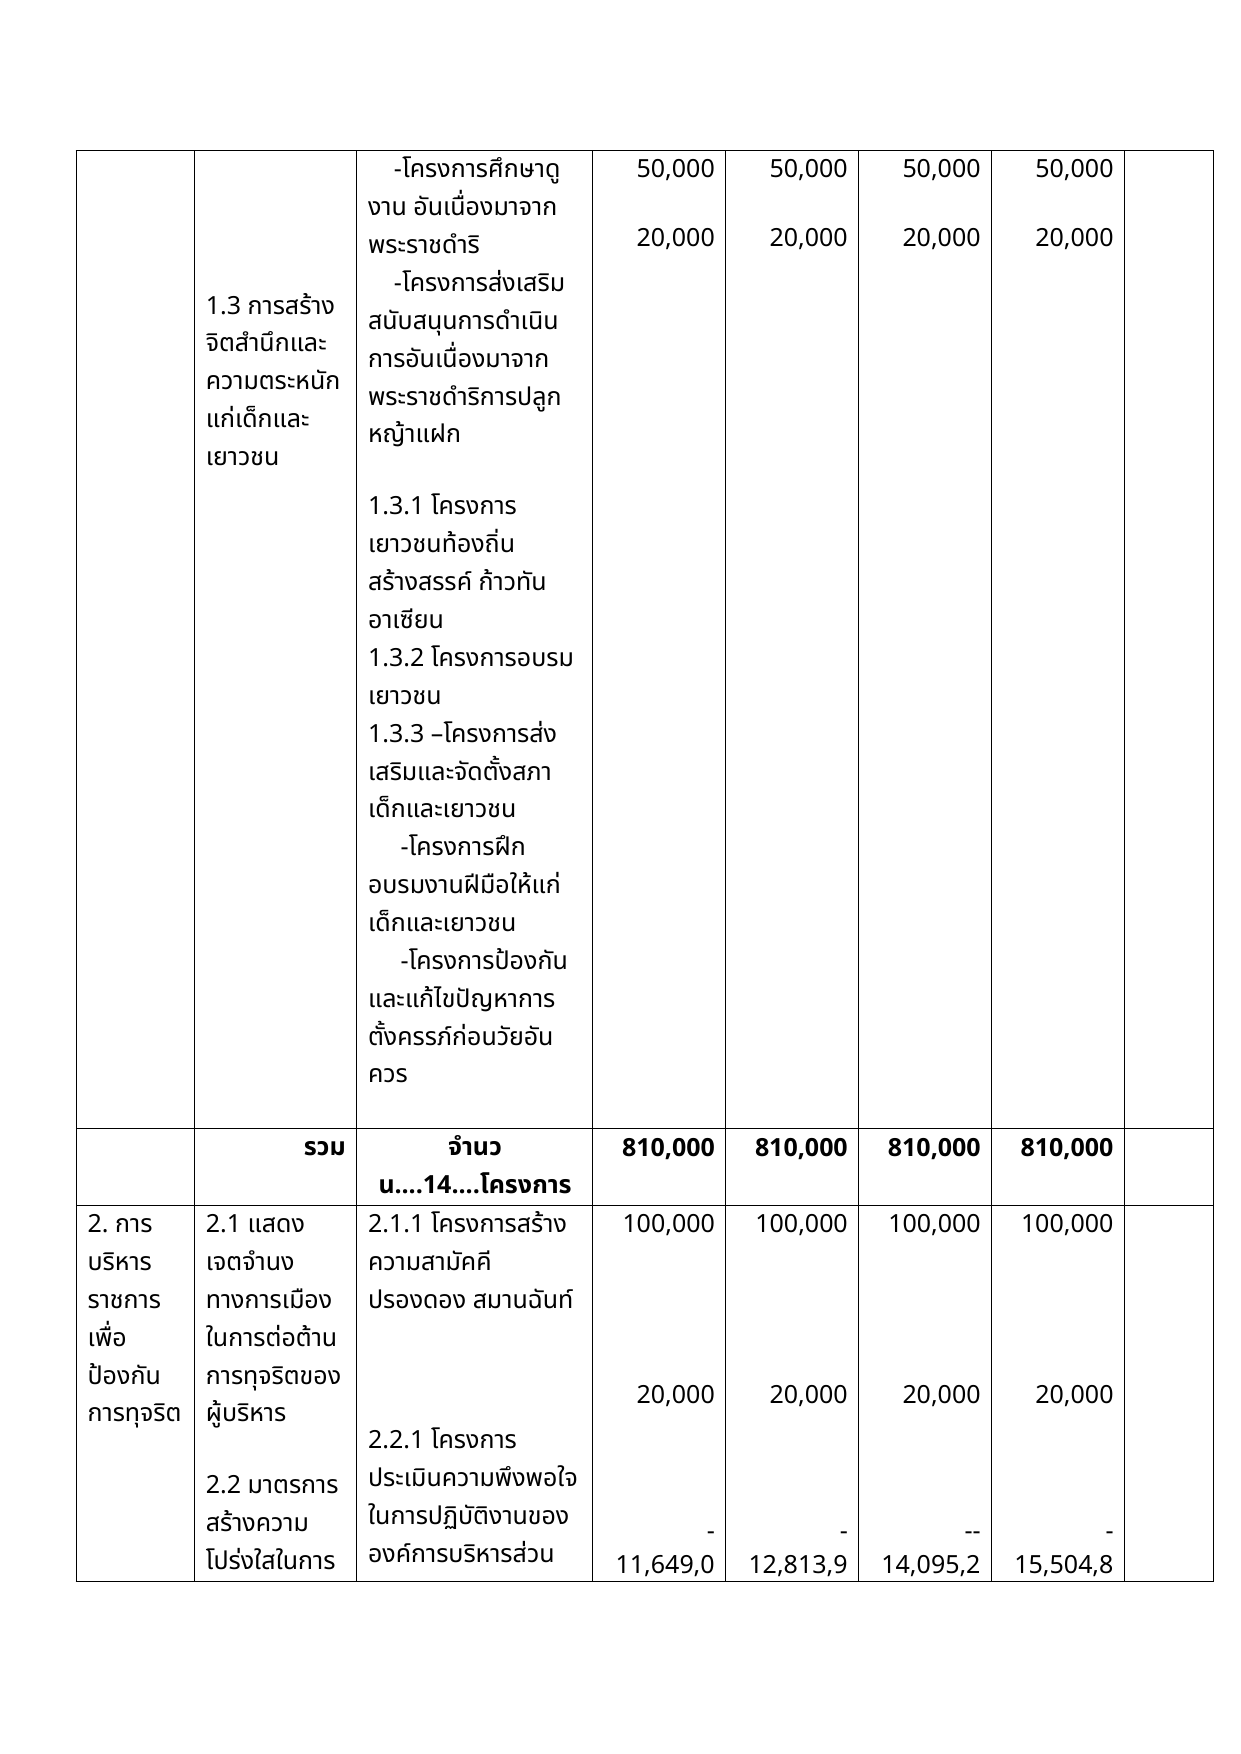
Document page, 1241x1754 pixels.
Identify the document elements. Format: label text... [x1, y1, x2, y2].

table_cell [726, 151, 858, 1128]
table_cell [357, 1206, 592, 1581]
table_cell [77, 151, 194, 1128]
table_cell [77, 1129, 194, 1205]
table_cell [195, 151, 356, 1128]
table_cell [1125, 1129, 1213, 1205]
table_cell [357, 151, 592, 1128]
table_cell จำนวน....14....โครงการ [357, 1129, 592, 1205]
table_cell 810,000 [593, 1129, 725, 1205]
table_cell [593, 1206, 725, 1581]
table_cell [1125, 1206, 1213, 1581]
table_cell [1125, 151, 1213, 1128]
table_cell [992, 1206, 1124, 1581]
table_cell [195, 1206, 356, 1581]
table_cell 810,000 [726, 1129, 858, 1205]
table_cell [77, 1206, 194, 1581]
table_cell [593, 151, 725, 1128]
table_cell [859, 151, 991, 1128]
table_cell รวม [195, 1129, 356, 1205]
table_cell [859, 1206, 991, 1581]
table_cell 810,000 [992, 1129, 1124, 1205]
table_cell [726, 1206, 858, 1581]
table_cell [992, 151, 1124, 1128]
table_cell 810,000 [859, 1129, 991, 1205]
